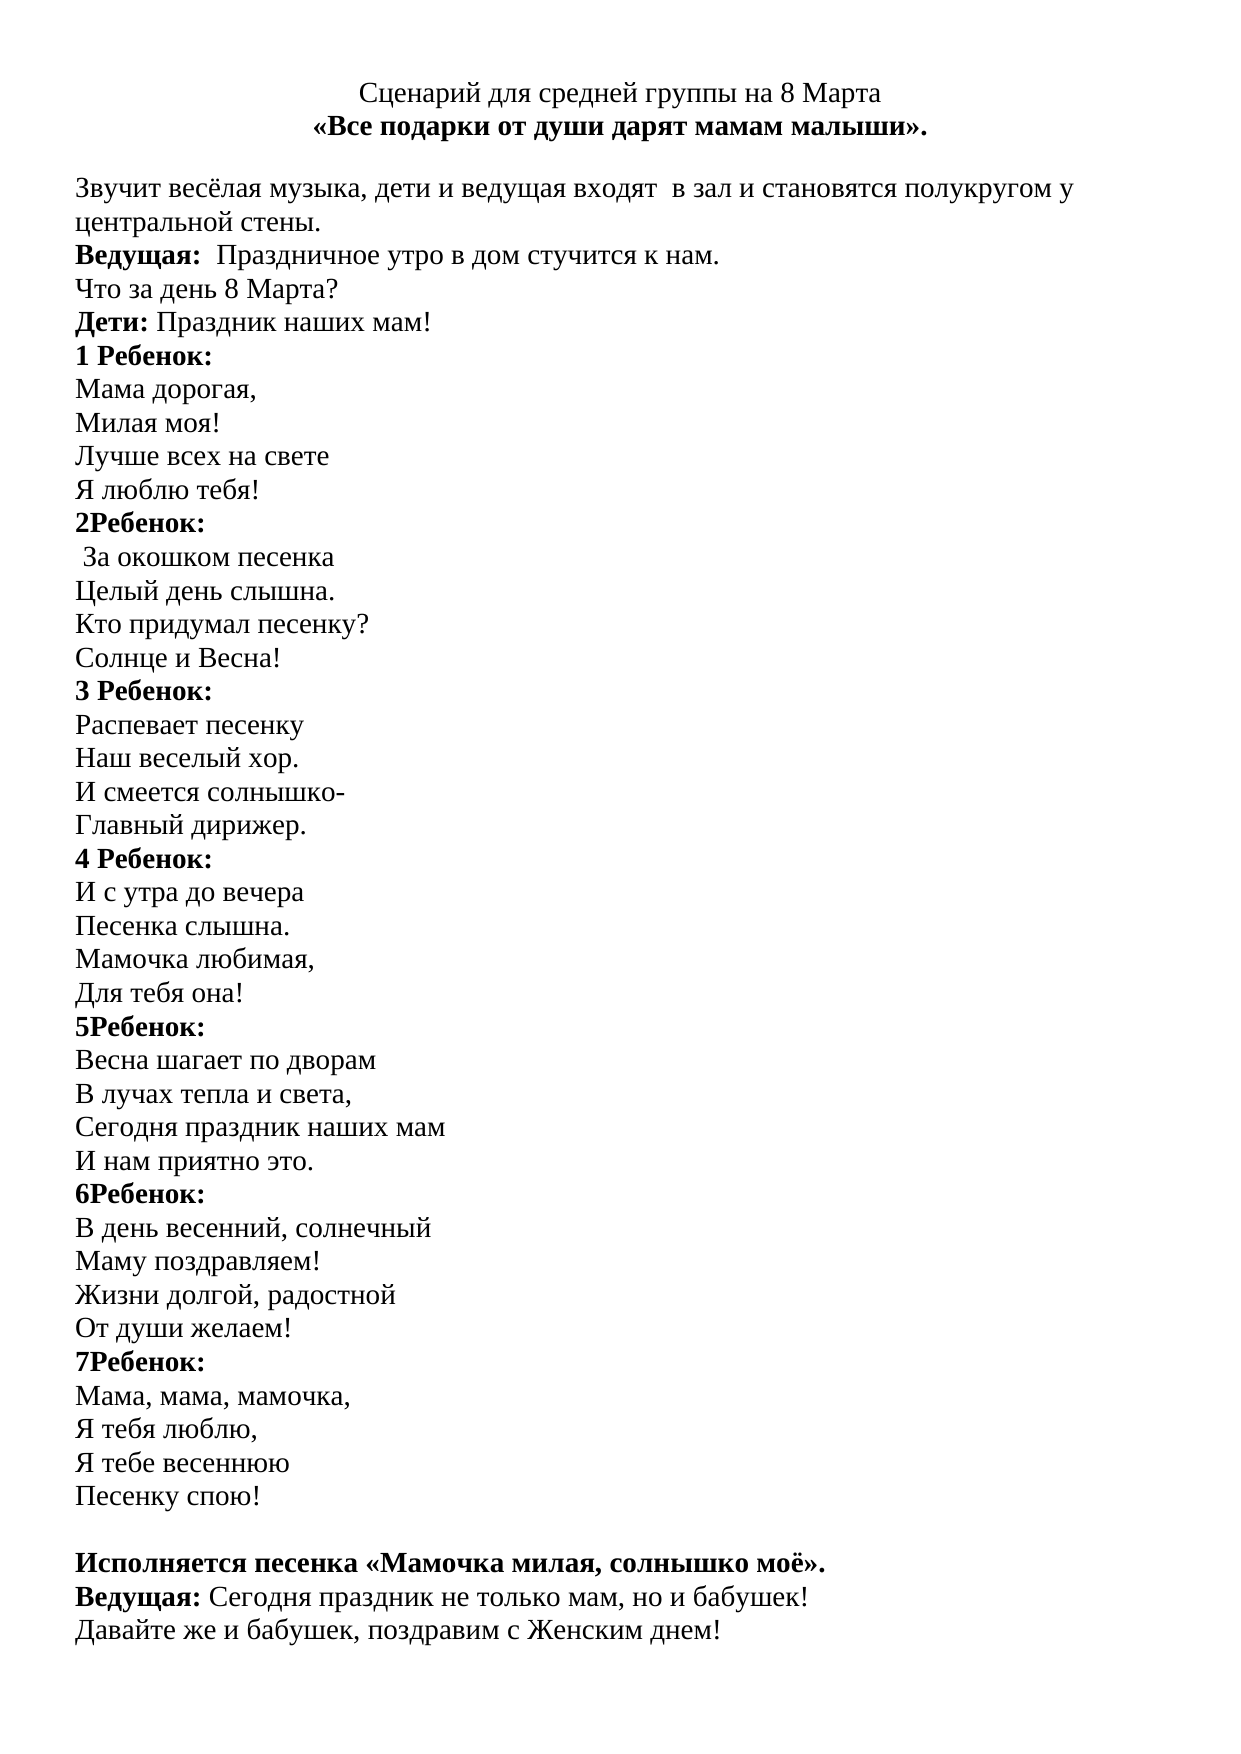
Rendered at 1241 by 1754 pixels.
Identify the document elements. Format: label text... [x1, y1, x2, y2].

text 3 Ребенок: [75, 673, 1165, 707]
text Я тебе весеннюю [75, 1445, 1165, 1478]
text 2Ребенок: [75, 506, 1165, 539]
text В день весенний, солнечный [75, 1210, 1165, 1243]
text Что за день 8 Марта? [75, 271, 1165, 304]
text Жизни долгой, радостной [75, 1277, 1165, 1311]
text Сценарий для средней группы на 8 Марта [75, 75, 1165, 108]
text Звучит весёлая музыка, дети и ведущая входят в зал и становятся полукругом у центральной стены. [75, 170, 1165, 237]
text Весна шагает по дворам [75, 1042, 1165, 1076]
text И смеется солнышко- [75, 774, 1165, 807]
text Я тебя люблю, [75, 1411, 1165, 1445]
text И нам приятно это. [75, 1143, 1165, 1176]
text Исполняется песенка «Мамочка милая, солнышко моё». [75, 1545, 1165, 1579]
text Песенка слышна. [75, 908, 1165, 942]
text Лучше всех на свете [75, 438, 1165, 472]
text 7Ребенок: [75, 1344, 1165, 1378]
text От души желаем! [75, 1311, 1165, 1344]
text Маму поздравляем! [75, 1243, 1165, 1277]
text За окошком песенка [75, 539, 1165, 573]
text Главный дирижер. [75, 807, 1165, 841]
text «Все подарки от души дарят мамам малыши». [75, 108, 1165, 142]
text И с утра до вечера [75, 874, 1165, 908]
text Дети: Праздник наших мам! [75, 304, 1165, 338]
text Ведущая: Сегодня праздник не только мам, но и бабушек! [75, 1579, 1165, 1612]
text Для тебя она! [75, 975, 1165, 1009]
text Целый день слышна. [75, 573, 1165, 606]
text Сегодня праздник наших мам [75, 1109, 1165, 1143]
text Милая моя! [75, 405, 1165, 438]
text Мама дорогая, [75, 371, 1165, 405]
text Песенку спою! [75, 1478, 1165, 1512]
text Давайте же и бабушек, поздравим с Женским днем! [75, 1612, 1165, 1646]
text Распевает песенку [75, 707, 1165, 740]
text 4 Ребенок: [75, 841, 1165, 874]
text В лучах тепла и света, [75, 1076, 1165, 1109]
text Кто придумал песенку? [75, 606, 1165, 640]
text Мама, мама, мамочка, [75, 1378, 1165, 1411]
text 6Ребенок: [75, 1176, 1165, 1210]
text Я люблю тебя! [75, 472, 1165, 506]
text 1 Ребенок: [75, 338, 1165, 371]
text Солнце и Весна! [75, 640, 1165, 673]
text 5Ребенок: [75, 1009, 1165, 1042]
text Ведущая: Праздничное утро в дом стучится к нам. [75, 237, 1165, 271]
text Мамочка любимая, [75, 942, 1165, 975]
text Наш веселый хор. [75, 740, 1165, 774]
